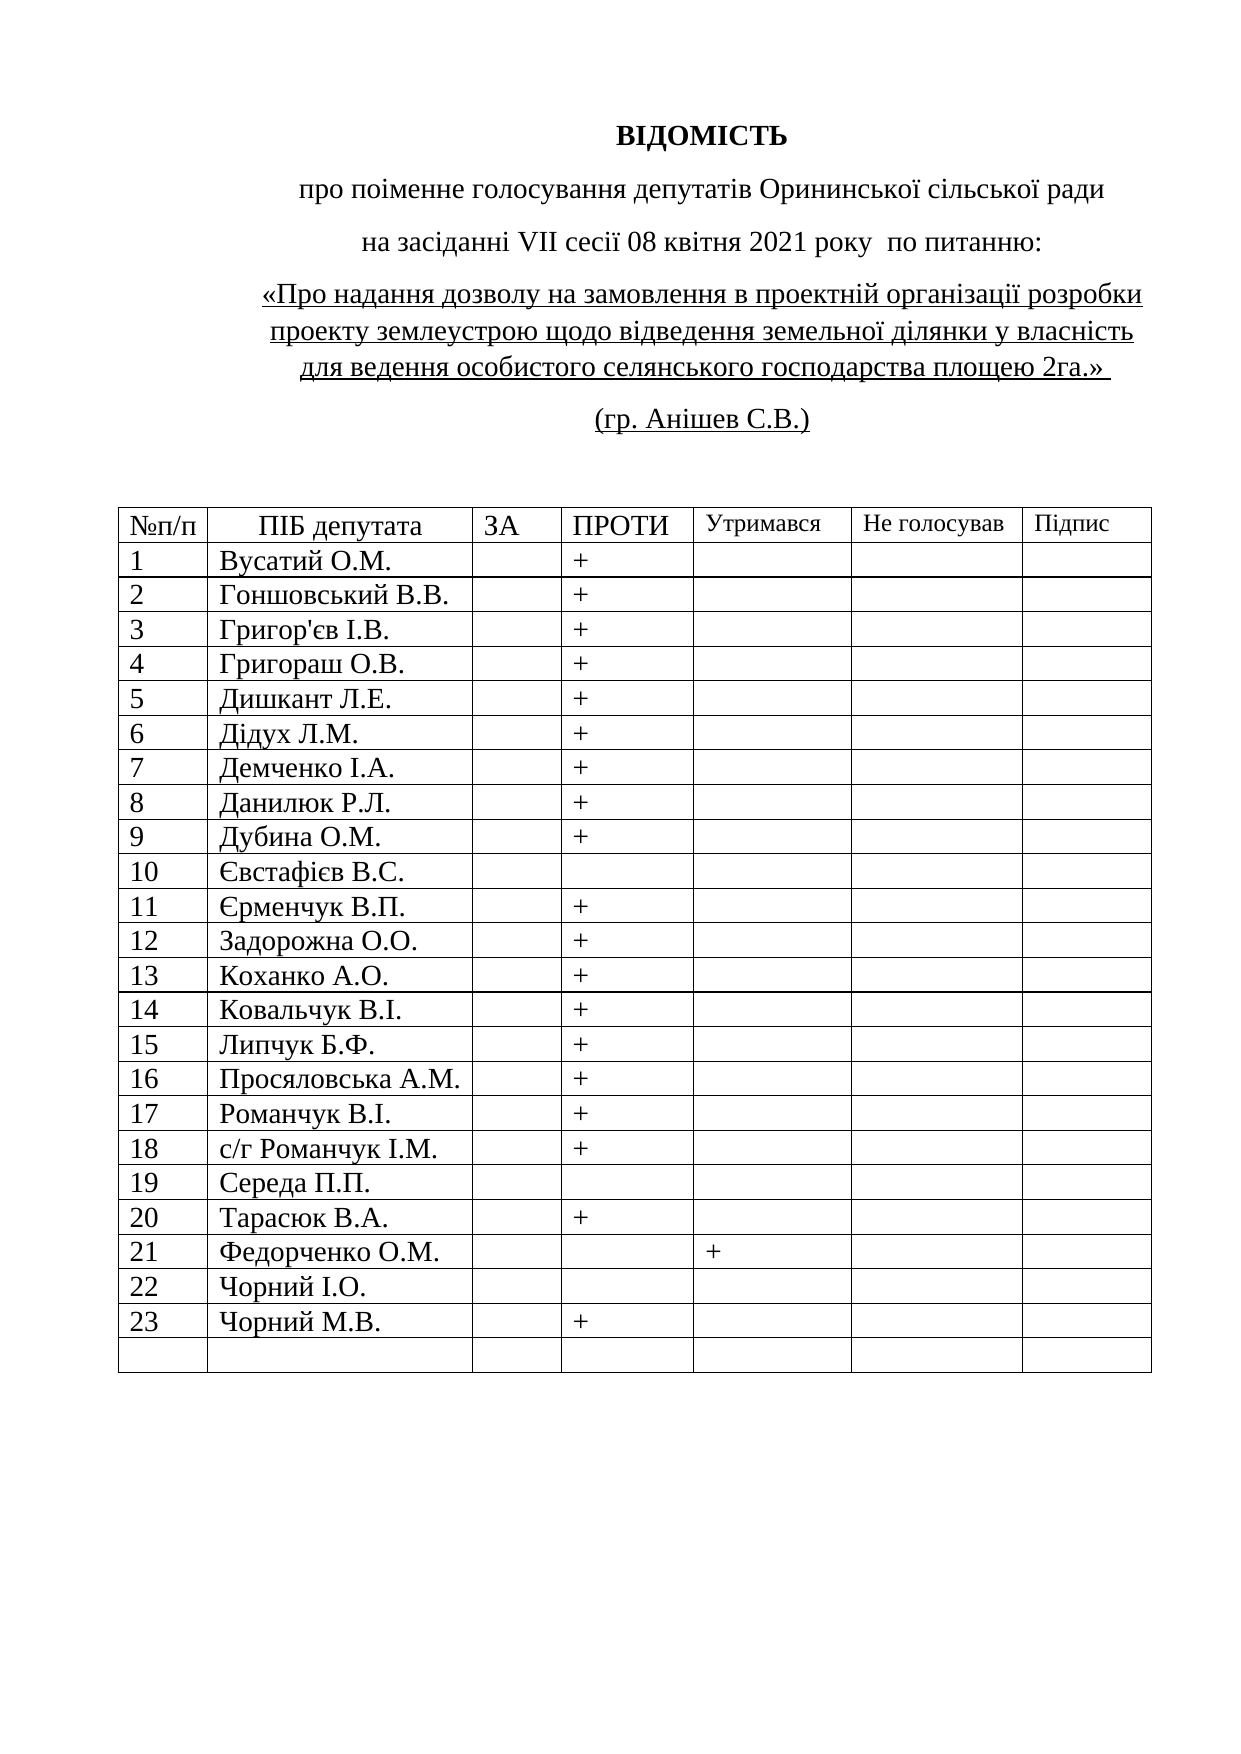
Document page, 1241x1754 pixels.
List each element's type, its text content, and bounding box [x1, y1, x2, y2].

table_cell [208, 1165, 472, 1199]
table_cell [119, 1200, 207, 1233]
text про поіменне голосування депутатів Орининської сільської ради [252, 171, 1152, 204]
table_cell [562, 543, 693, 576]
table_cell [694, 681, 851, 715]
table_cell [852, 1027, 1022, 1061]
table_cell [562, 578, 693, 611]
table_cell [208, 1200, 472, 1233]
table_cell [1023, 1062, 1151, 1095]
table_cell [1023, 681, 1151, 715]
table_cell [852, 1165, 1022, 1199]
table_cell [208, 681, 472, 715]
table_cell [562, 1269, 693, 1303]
text (гр. Анішев С.В.) [252, 402, 1152, 435]
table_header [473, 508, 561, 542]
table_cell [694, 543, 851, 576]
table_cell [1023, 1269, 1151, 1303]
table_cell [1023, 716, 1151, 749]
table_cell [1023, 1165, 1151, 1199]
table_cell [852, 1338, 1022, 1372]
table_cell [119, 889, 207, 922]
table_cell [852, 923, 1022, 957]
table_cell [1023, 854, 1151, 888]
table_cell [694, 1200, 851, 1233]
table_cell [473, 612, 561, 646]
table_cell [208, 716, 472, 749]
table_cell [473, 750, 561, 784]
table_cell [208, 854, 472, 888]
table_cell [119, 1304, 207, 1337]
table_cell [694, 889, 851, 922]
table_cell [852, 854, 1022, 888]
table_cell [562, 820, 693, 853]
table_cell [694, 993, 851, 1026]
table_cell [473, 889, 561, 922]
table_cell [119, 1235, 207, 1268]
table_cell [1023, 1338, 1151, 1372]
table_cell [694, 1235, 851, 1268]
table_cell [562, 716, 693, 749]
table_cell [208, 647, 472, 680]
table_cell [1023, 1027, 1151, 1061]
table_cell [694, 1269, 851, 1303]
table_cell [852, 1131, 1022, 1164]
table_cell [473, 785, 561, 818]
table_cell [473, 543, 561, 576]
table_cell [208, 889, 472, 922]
text «Про надання дозволу на замовлення в проектній організації розробки проекту землеустрою щодо відведення земельної ділянки у власність для ведення особистого селянського господарства площею 2га.» [252, 277, 1152, 382]
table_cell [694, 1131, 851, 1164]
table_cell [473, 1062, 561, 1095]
text на засіданні VII сесії 08 квітня 2021 року по питанню: [252, 224, 1152, 257]
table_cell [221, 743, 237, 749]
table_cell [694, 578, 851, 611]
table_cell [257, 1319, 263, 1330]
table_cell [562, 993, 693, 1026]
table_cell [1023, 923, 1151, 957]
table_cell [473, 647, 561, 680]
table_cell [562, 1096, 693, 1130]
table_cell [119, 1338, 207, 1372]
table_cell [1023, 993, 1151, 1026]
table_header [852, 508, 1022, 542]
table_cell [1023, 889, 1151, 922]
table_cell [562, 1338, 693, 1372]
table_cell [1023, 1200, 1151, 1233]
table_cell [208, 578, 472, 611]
text ВІДОМІСТЬ [252, 118, 1152, 152]
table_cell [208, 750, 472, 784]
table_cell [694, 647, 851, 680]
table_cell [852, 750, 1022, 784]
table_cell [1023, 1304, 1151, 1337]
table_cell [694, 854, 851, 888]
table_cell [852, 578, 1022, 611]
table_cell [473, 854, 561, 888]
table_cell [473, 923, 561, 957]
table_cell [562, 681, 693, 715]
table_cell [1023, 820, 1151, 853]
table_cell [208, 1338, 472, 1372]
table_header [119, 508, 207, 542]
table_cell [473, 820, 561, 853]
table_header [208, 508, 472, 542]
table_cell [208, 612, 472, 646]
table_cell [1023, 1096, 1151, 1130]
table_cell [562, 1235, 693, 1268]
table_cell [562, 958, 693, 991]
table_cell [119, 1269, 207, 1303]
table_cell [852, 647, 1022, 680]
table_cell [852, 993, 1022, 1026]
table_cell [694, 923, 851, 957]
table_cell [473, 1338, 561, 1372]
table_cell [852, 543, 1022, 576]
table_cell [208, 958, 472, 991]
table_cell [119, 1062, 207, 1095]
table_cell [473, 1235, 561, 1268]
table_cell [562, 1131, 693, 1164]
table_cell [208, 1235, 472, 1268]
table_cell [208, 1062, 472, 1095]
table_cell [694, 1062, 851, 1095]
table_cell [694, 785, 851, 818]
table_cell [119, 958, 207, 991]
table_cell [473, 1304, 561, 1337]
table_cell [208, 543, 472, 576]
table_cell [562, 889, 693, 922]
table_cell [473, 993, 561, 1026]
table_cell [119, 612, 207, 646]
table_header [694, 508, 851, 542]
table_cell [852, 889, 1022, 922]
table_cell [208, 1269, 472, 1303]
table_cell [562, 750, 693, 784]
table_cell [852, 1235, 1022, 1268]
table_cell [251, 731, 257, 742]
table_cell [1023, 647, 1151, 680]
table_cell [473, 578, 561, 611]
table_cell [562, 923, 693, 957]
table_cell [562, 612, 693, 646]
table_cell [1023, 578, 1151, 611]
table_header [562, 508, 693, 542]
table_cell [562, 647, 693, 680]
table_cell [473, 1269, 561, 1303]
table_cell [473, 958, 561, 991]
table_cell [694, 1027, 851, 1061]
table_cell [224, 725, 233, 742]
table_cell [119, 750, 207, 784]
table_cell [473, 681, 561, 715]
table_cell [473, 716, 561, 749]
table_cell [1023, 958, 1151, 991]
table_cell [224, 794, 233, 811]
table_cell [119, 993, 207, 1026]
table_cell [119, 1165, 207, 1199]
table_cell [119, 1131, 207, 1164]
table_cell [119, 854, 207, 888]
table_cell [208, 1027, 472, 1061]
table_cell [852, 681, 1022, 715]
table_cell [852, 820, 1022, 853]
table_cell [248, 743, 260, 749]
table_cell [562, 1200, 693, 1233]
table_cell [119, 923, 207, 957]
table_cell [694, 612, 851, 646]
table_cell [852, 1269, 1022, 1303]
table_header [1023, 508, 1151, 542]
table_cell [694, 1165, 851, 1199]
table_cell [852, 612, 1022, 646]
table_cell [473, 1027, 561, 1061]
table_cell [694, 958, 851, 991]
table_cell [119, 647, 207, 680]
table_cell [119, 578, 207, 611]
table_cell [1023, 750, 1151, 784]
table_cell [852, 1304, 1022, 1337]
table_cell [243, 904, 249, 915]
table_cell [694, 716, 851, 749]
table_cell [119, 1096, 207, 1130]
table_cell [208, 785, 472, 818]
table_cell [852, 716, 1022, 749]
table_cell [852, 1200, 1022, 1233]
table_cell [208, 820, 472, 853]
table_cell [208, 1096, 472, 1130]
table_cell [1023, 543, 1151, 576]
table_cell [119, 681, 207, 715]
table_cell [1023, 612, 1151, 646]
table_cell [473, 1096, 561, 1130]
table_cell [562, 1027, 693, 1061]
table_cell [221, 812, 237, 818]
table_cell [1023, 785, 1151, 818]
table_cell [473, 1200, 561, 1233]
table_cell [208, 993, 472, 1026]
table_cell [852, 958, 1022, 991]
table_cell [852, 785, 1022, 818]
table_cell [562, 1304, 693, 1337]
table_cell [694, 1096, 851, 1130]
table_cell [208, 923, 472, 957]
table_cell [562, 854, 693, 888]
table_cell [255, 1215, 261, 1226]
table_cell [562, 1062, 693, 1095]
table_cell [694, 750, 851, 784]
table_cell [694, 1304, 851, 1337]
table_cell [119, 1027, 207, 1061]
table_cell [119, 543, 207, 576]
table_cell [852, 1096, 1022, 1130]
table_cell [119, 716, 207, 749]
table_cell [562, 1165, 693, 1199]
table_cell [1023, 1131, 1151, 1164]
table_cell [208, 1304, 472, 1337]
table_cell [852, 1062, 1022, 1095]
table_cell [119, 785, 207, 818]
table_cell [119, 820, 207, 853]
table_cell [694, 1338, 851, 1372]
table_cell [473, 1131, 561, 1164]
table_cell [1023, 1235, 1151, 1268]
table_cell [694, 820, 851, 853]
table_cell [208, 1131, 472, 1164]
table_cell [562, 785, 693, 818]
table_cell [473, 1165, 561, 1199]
